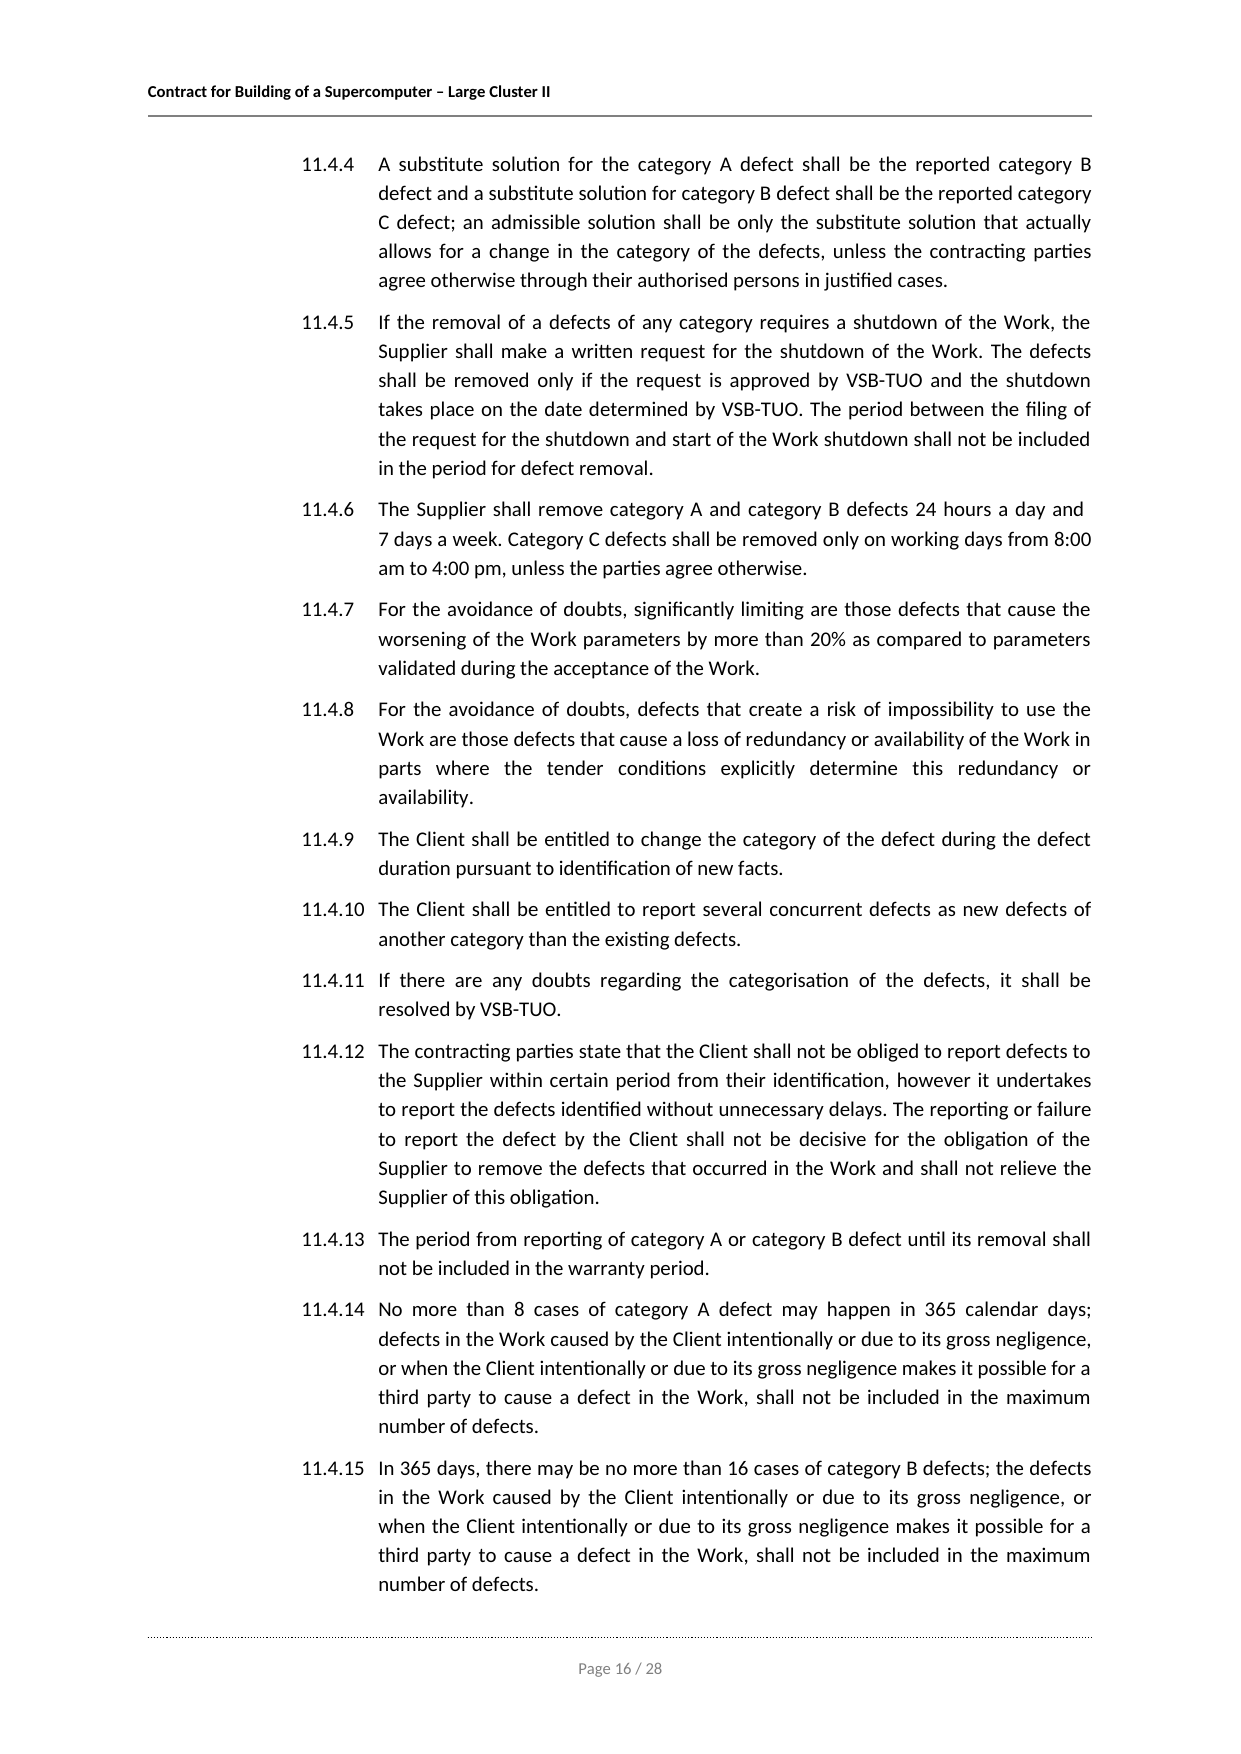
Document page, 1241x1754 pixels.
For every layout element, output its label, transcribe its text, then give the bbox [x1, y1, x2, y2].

list The Supplier shall remove category A and category B defects 24 hours a day and 7 days a week. Category C defects shall be removed only on working days from 8:00 am to 4:00 pm, unless the parties agree otherwise. [301, 493, 1092, 581]
list A substitute solution for the category A defect shall be the reported category B defect and a substitute solution for category B defect shall be the reported category C defect; an admissible solution shall be only the substitute solution that actually allows for a change in the category of the defects, unless the contracting parties agree otherwise through their authorised persons in justified cases. [301, 148, 1092, 293]
list The contracting parties state that the Client shall not be obliged to report defects to the Supplier within certain period from their identification, however it undertakes to report the defects identified without unnecessary delays. The reporting or failure to report the defect by the Client shall not be decisive for the obligation of the Supplier to remove the defects that occurred in the Work and shall not relieve the Supplier of this obligation. [301, 1035, 1092, 1210]
list In 365 days, there may be no more than 16 cases of category B defects; the defects in the Work caused by the Client intentionally or due to its gross negligence, or when the Client intentionally or due to its gross negligence makes it possible for a third party to cause a defect in the Work, shall not be included in the maximum number of defects. [301, 1452, 1092, 1598]
list For the avoidance of doubts, defects that create a risk of impossibility to use the Work are those defects that cause a loss of redundancy or availability of the Work in parts where the tender conditions explicitly determine this redundancy or availability. [301, 693, 1092, 810]
list The Client shall be entitled to report several concurrent defects as new defects of another category than the existing defects. [301, 893, 1092, 952]
list The Client shall be entitled to change the category of the defect during the defect duration pursuant to identification of new facts. [301, 823, 1092, 881]
list The period from reporting of category A or category B defect until its removal shall not be included in the warranty period. [301, 1223, 1092, 1281]
list For the avoidance of doubts, significantly limiting are those defects that cause the worsening of the Work parameters by more than 20% as compared to parameters validated during the acceptance of the Work. [301, 593, 1092, 681]
list If there are any doubts regarding the categorisation of the defects, it shall be resolved by VSB-TUO. [301, 964, 1092, 1023]
list No more than 8 cases of category A defect may happen in 365 calendar days; defects in the Work caused by the Client intentionally or due to its gross negligence, or when the Client intentionally or due to its gross negligence makes it possible for a third party to cause a defect in the Work, shall not be included in the maximum number of defects. [301, 1293, 1092, 1439]
list If the removal of a defects of any category requires a shutdown of the Work, the Supplier shall make a written request for the shutdown of the Work. The defects shall be removed only if the request is approved by VSB-TUO and the shutdown takes place on the date determined by VSB-TUO. The period between the filing of the request for the shutdown and start of the Work shutdown shall not be included in the period for defect removal. [301, 306, 1092, 481]
